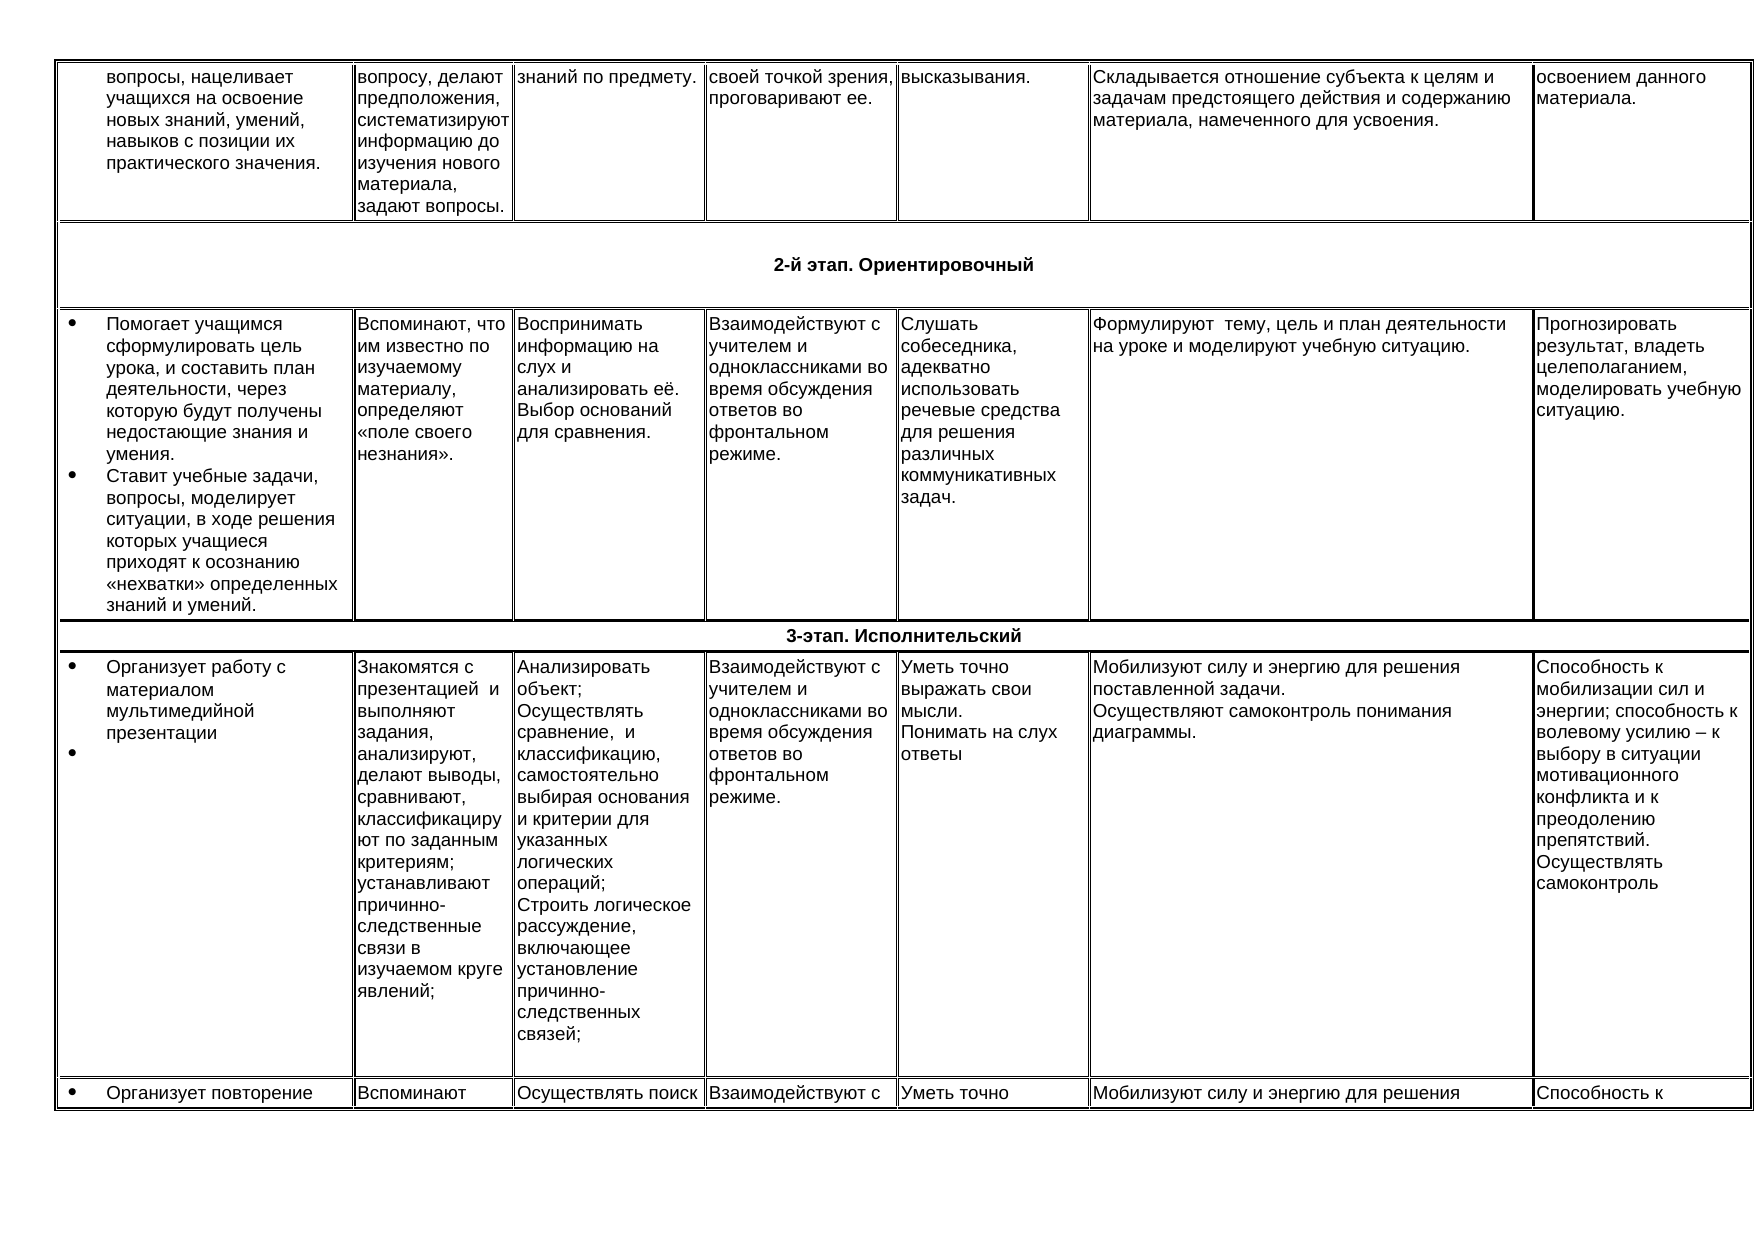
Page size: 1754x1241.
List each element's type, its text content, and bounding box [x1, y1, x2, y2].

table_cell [1533, 63, 1750, 219]
table_cell Взаимодействуют с учителем и одноклассниками во время обсуждения ответов во фронтальном режиме. [707, 310, 896, 619]
table_cell Анализировать объект; Осуществлять сравнение, и классификацию, самостоятельно выбирая основания и критерии для указанных логических операций; Строить логическое рассуждение, включающее установление причинно-следственных связей; [515, 653, 704, 1076]
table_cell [706, 63, 897, 219]
table_cell Прогнозировать результат, владеть целеполаганием, моделировать учебную ситуацию. [1533, 307, 1752, 619]
table_cell Организует работу с материалом мультимедийной презентации [58, 650, 352, 1076]
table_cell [898, 63, 1089, 219]
table_cell Формулируют тему, цель и план деятельности на уроке и моделируют учебную ситуацию. [1091, 310, 1532, 619]
table_cell Воспринимать информацию на слух и анализировать её. Выбор оснований для сравнения. [515, 310, 704, 619]
table_cell Знакомятся с презентацией и выполняют задания, анализируют, делают выводы, сравнивают, классификацируют по заданным критериям; устанавливают причинно-следственные связи в изучаемом круге явлений; [356, 653, 512, 1076]
table_cell Мобилизуют силу и энергию для решения поставленной задачи. Осуществляют самоконтроль понимания диаграммы. [1091, 653, 1532, 1076]
table_cell Помогает учащимся сформулировать цель урока, и составить план деятельности, через которую будут получены недостающие знания и умения. Ставит учебные задачи, вопросы, моделирует ситуации, в ходе решения которых учащиеся приходят к осознанию «нехватки» определенных знаний и умений. [56, 307, 354, 619]
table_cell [56, 1076, 354, 1107]
table_cell 2-й этап. Ориентировочный [58, 220, 1751, 307]
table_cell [354, 1079, 514, 1107]
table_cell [1090, 1079, 1533, 1107]
table_cell Способность к мобилизации сил и энергии; способность к волевому усилию – к выбору в ситуации мотивационного конфликта и к преодолению препятствий. Осуществлять самоконтроль [1535, 650, 1750, 1076]
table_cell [514, 1079, 706, 1107]
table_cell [58, 61, 354, 219]
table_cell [354, 63, 514, 219]
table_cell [1533, 1076, 1752, 1107]
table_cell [1090, 61, 1533, 219]
table_cell Слушать собеседника, адекватно использовать речевые средства для решения различных коммуникативных задач. [899, 310, 1088, 619]
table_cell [514, 63, 706, 219]
table_cell 3-этап. Исполнительский [58, 619, 1750, 650]
table_cell Взаимодействуют с учителем и одноклассниками во время обсуждения ответов во фронтальном режиме. [707, 653, 896, 1076]
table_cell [898, 1079, 1089, 1107]
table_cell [706, 1079, 897, 1107]
table_cell Вспоминают, что им известно по изучаемому материалу, определяют «поле своего незнания». [356, 310, 512, 619]
table_cell Уметь точно выражать свои мысли. Понимать на слух ответы [899, 653, 1088, 1076]
